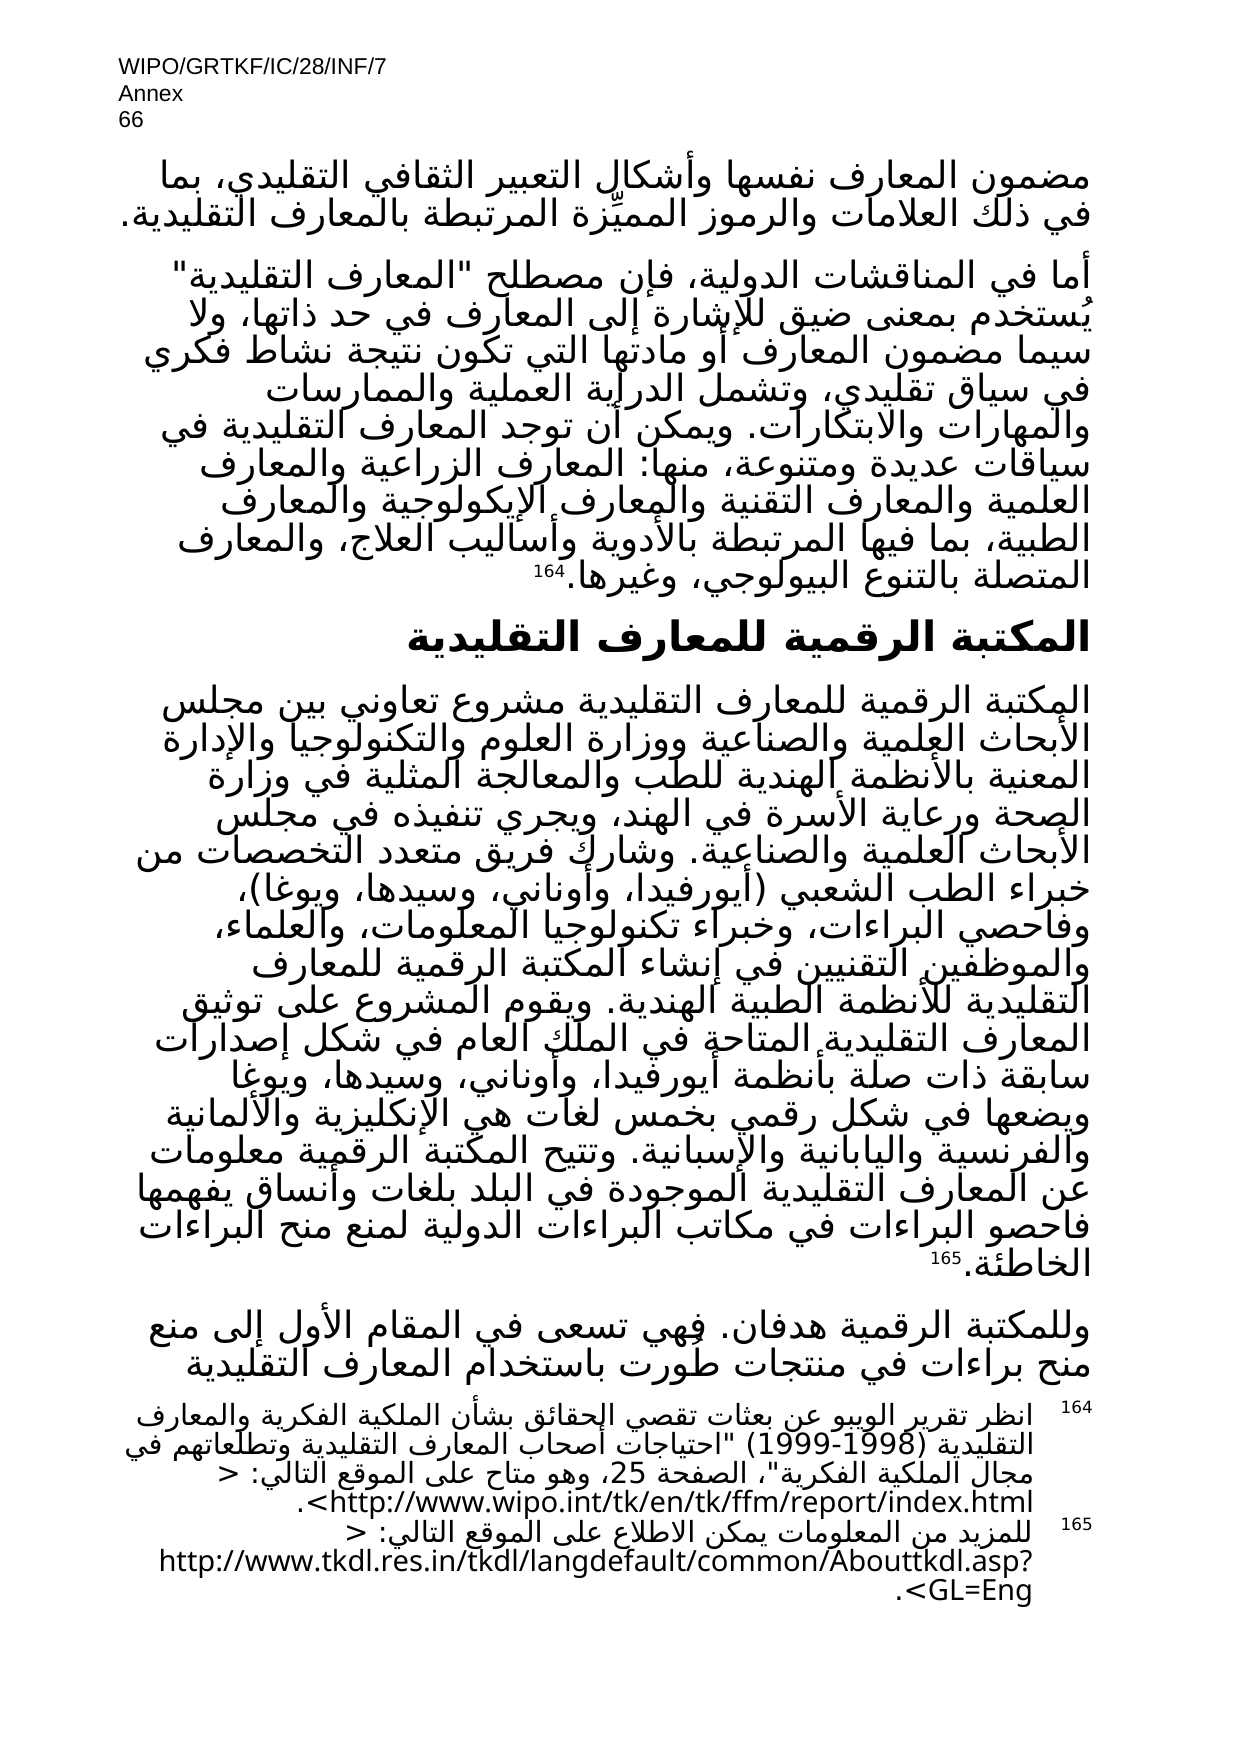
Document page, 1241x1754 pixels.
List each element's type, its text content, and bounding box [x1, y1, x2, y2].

text المكتبة الرقمية للمعارف التقليدية [895, 621, 1092, 658]
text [118, 158, 1092, 233]
text المكتبة الرقمية للمعارف التقليدية مشروع تعاوني بين مجلس الأبحاث العلمية والصناعية ووزارة العلوم والتكنولوجيا والإدارة المعنية بالأنظمة الهندية للطب والمعالجة المثلية في وزارة الصحة ورعاية الأسرة في الهند، ويجري تنفيذه في مجلس الأبحاث العلمية والصناعية. وشارك فريق متعدد التخصصات من خبراء الطب الشعبي (أيورفيدا، وأوناني، وسيدها، ويوغا)، وفاحصي البراءات، وخبراء تكنولوجيا المعلومات، والعلماء، والموظفين التقنيين في إنشاء المكتبة الرقمية للمعارف التقليدية للأنظمة الطبية الهندية. ويقوم المشروع على توثيق المعارف التقليدية المتاحة في الملك العام في شكل إصدارات سابقة ذات صلة بأنظمة أيورفيدا، وأوناني، وسيدها، ويوغا ويضعها في شكل رقمي بخمس لغات هي الإنكليزية والألمانية والفرنسية واليابانية والإسبانية. وتتيح المكتبة الرقمية معلومات عن المعارف التقليدية الموجودة في البلد بلغات وأنساق يفهمها فاحصو البراءات في مكاتب البراءات الدولية لمنع منح البراءات الخاطئة. [118, 683, 1092, 1283]
text المكتبة الرقمية للمعارف التقليدية [118, 621, 911, 658]
text أما في المناقشات الدولية، فإن مصطلح "المعارف التقليدية" يُستخدم بمعنى ضيق للإشارة إلى المعارف في حد ذاتها، ولا سيما مضمون المعارف أو مادتها التي تكون نتيجة نشاط فكري في سياق تقليدي، وتشمل الدراية العملية والممارسات والمهارات والابتكارات. ويمكن أن توجد المعارف التقليدية في سياقات عديدة ومتنوعة، منها: المعارف الزراعية والمعارف العلمية والمعارف التقنية والمعارف الإيكولوجية والمعارف الطبية، بما فيها المرتبطة بالأدوية وأساليب العلاج، والمعارف المتصلة بالتنوع البيولوجي، وغيرها. [118, 258, 1092, 596]
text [118, 1308, 1092, 1383]
